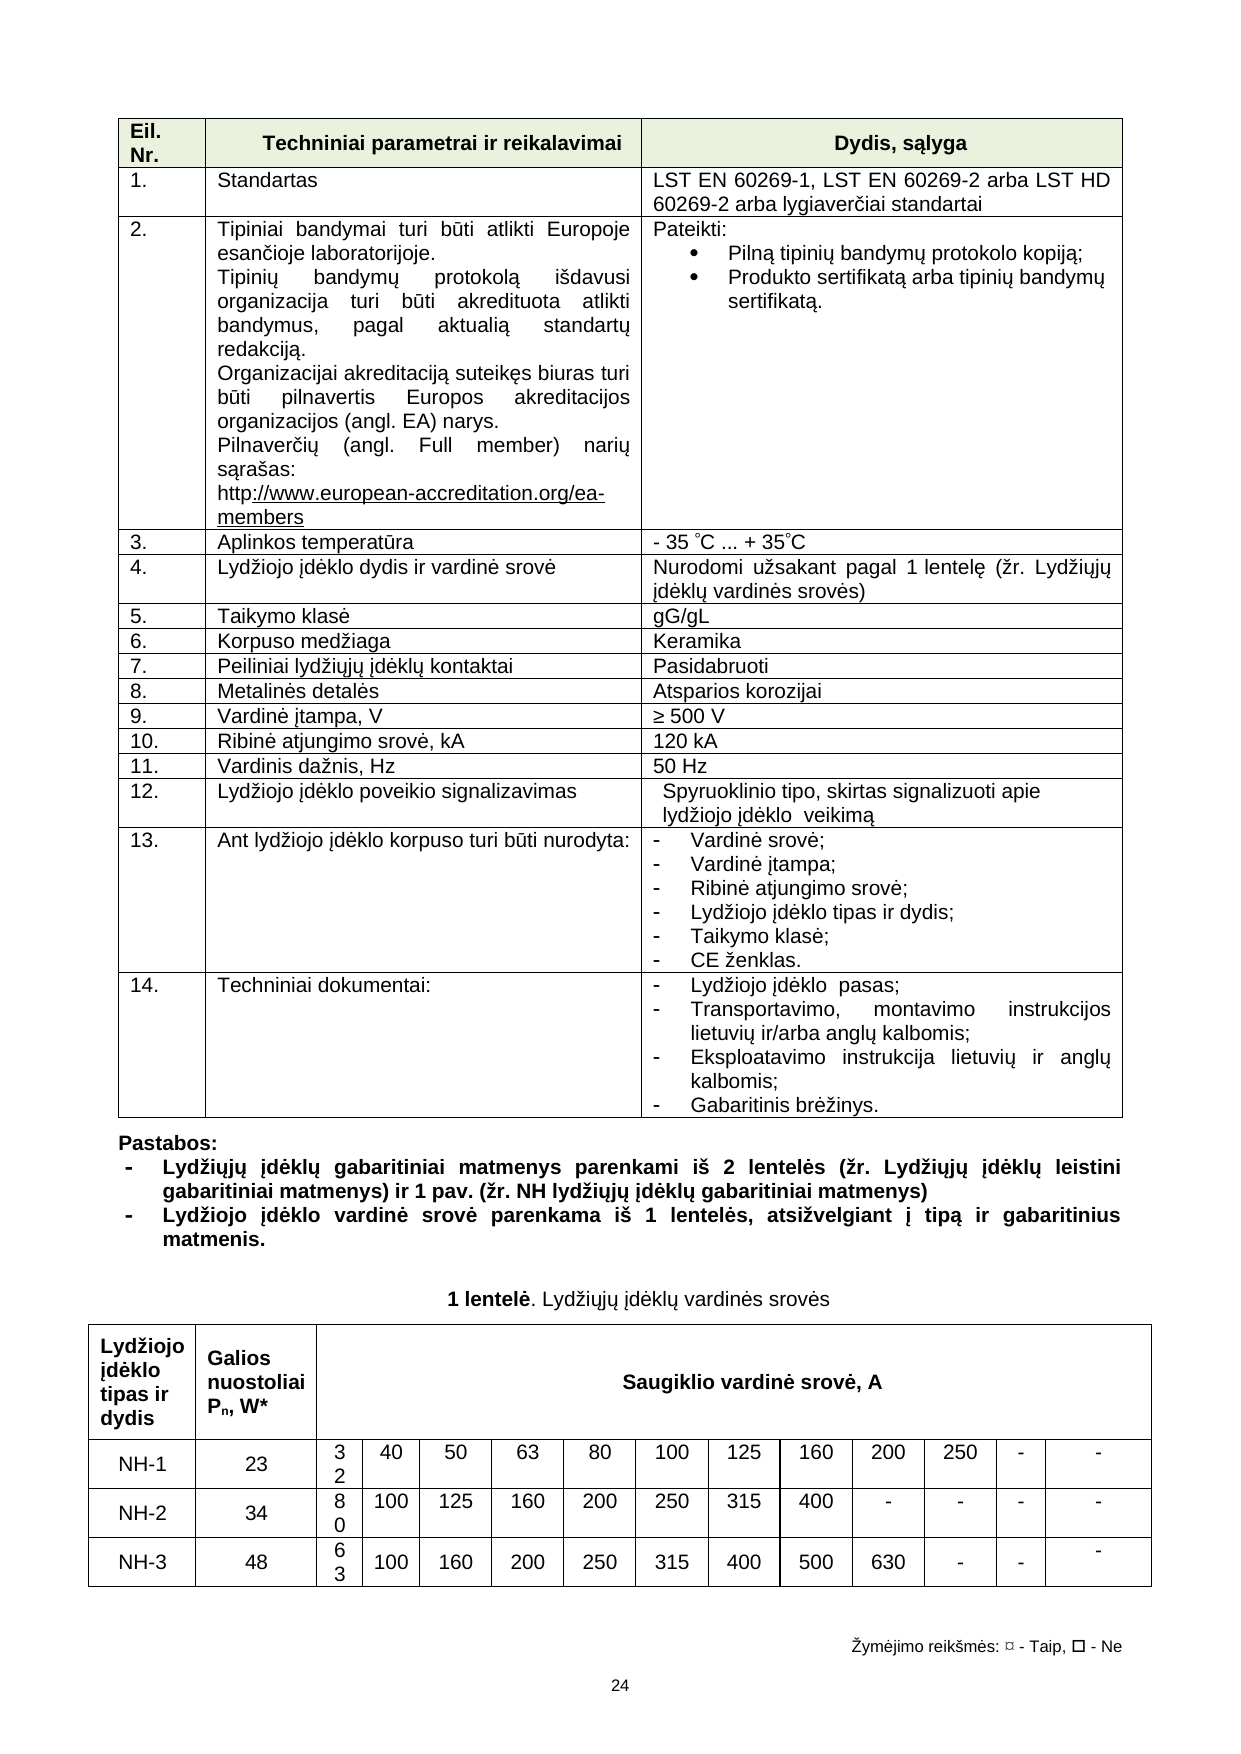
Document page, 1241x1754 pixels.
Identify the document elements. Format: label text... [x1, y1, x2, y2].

table_cell Atsparios korozijai [642, 679, 1122, 703]
table_cell 400 [709, 1538, 779, 1586]
table_cell 250 [636, 1489, 708, 1537]
table_cell 250 [564, 1538, 635, 1586]
table_cell [119, 604, 205, 628]
table_cell [119, 629, 205, 653]
table_cell 630 [853, 1538, 924, 1586]
table_cell 160 [420, 1538, 491, 1586]
table_header Eil. Nr. [119, 119, 205, 167]
text 1 lentelė. Lydžiųjų įdėklų vardinės srovės [118, 1287, 1122, 1311]
table_cell Nurodomi užsakant pagal 1 lentelę (žr. Lydžiųjų įdėklų vardinės srovės) [642, 555, 1122, 603]
text Pastabos: [118, 1131, 1122, 1155]
table_cell 100 [363, 1489, 419, 1537]
table_cell Korpuso medžiaga [206, 629, 641, 653]
table_header Saugiklio vardinė srovė, A [317, 1325, 1151, 1439]
table_cell Standartas [206, 168, 641, 216]
table_cell Peiliniai lydžiųjų įdėklų kontaktai [206, 654, 641, 678]
table_header Galios nuostoliai Pn, W* [196, 1325, 316, 1439]
table_cell 125 [709, 1440, 779, 1488]
table_cell 250 [925, 1440, 996, 1488]
table_cell 200 [564, 1489, 635, 1537]
table_cell 200 [492, 1538, 563, 1586]
table_cell - [997, 1489, 1045, 1537]
list Lydžiojo įdėklo vardinė srovė parenkama iš 1 lentelės, atsižvelgiant į tipą ir gabaritinius matmenis. [125, 1203, 1122, 1251]
table_cell - [925, 1538, 996, 1586]
table_cell - [1046, 1538, 1151, 1586]
table_cell 315 [636, 1538, 708, 1586]
table_cell Spyruoklinio tipo, skirtas signalizuoti apie lydžiojo įdėklo veikimą [642, 779, 1122, 827]
table_cell [119, 828, 205, 972]
table_cell 48 [196, 1538, 316, 1586]
table_cell Vardinis dažnis, Hz [206, 754, 641, 778]
table_cell [119, 654, 205, 678]
table_cell - [1046, 1489, 1151, 1537]
table_cell Techniniai dokumentai: [206, 973, 641, 1117]
table_cell Aplinkos temperatūra [206, 530, 641, 554]
table_cell 50 Hz [642, 754, 1122, 778]
table_header Lydžiojo įdėklo tipas ir dydis [89, 1325, 195, 1439]
table_cell [119, 729, 205, 753]
table_cell ≥ 500 V [642, 704, 1122, 728]
table_header Techniniai parametrai ir reikalavimai [206, 119, 641, 167]
table_cell 23 [196, 1440, 316, 1488]
table_cell - [925, 1489, 996, 1537]
table_cell [119, 973, 205, 1117]
table_cell 100 [636, 1440, 708, 1488]
table_cell - [997, 1440, 1045, 1488]
table_cell LST EN 60269-1, LST EN 60269-2 arba LST HD 60269-2 arba lygiaverčiai standartai [642, 168, 1122, 216]
table_cell 32 [317, 1440, 362, 1488]
table_cell [119, 704, 205, 728]
table_cell Vardinė įtampa, V [206, 704, 641, 728]
table_cell [119, 754, 205, 778]
table_cell Pasidabruoti [642, 654, 1122, 678]
table_cell [119, 168, 205, 216]
table_cell Pateikti: Pilną tipinių bandymų protokolo kopiją; Produkto sertifikatą arba tipinių bandymų sertifikatą. [642, 217, 1122, 528]
table_cell Lydžiojo įdėklo dydis ir vardinė srovė [206, 555, 641, 603]
table_cell [119, 779, 205, 827]
table_cell 500 [781, 1538, 852, 1586]
table_cell Metalinės detalės [206, 679, 641, 703]
table_cell - 35 C ... + 35C [642, 530, 1122, 554]
table_cell Ant lydžiojo įdėklo korpuso turi būti nurodyta: [206, 828, 641, 972]
table_cell 80 [317, 1489, 362, 1537]
table_cell [119, 530, 205, 554]
table_cell 34 [196, 1489, 316, 1537]
table_cell 50 [420, 1440, 491, 1488]
table_cell 160 [492, 1489, 563, 1537]
table_cell Keramika [642, 629, 1122, 653]
table_cell [119, 679, 205, 703]
table_cell NH-1 [89, 1440, 195, 1488]
table_cell Tipiniai bandymai turi būti atlikti Europoje esančioje laboratorijoje. Tipinių bandymų protokolą išdavusi organizacija turi būti akredituota atlikti bandymus, pagal aktualią standartų redakciją. Organizacijai akreditaciją suteikęs biuras turi būti pilnavertis Europos akreditacijos organizacijos (angl. EA) narys. Pilnaverčių (angl. Full member) narių sąrašas: http://www.european-accreditation.org/ea-members [206, 217, 641, 528]
table_cell [119, 217, 205, 528]
table_cell Taikymo klasė [206, 604, 641, 628]
table_cell - [853, 1489, 924, 1537]
table_cell NH-2 [89, 1489, 195, 1537]
table_cell 200 [853, 1440, 924, 1488]
table_cell 160 [781, 1440, 852, 1488]
table_cell 80 [564, 1440, 635, 1488]
table_cell NH-3 [89, 1538, 195, 1586]
list Lydžiųjų įdėklų gabaritiniai matmenys parenkami iš 2 lentelės (žr. Lydžiųjų įdėklų leistini gabaritiniai matmenys) ir 1 pav. (žr. NH lydžiųjų įdėklų gabaritiniai matmenys) [125, 1155, 1122, 1203]
table_cell 400 [781, 1489, 852, 1537]
table_cell 125 [420, 1489, 491, 1537]
table_cell Lydžiojo įdėklo pasas; Transportavimo, montavimo instrukcijos lietuvių ir/arba anglų kalbomis; Eksploatavimo instrukcija lietuvių ir anglų kalbomis; Gabaritinis brėžinys. [642, 973, 1122, 1117]
table_cell Vardinė srovė; Vardinė įtampa; Ribinė atjungimo srovė; Lydžiojo įdėklo tipas ir dydis; Taikymo klasė; CE ženklas. [642, 828, 1122, 972]
table_cell Lydžiojo įdėklo poveikio signalizavimas [206, 779, 641, 827]
table_cell - [1046, 1440, 1151, 1488]
table_cell gG/gL [642, 604, 1122, 628]
table_header Dydis, sąlyga [642, 119, 1122, 167]
table_cell 120 kA [642, 729, 1122, 753]
table_cell - [997, 1538, 1045, 1586]
table_cell [119, 555, 205, 603]
table_cell 315 [709, 1489, 779, 1537]
table_cell Ribinė atjungimo srovė, kA [206, 729, 641, 753]
table_cell 63 [317, 1538, 362, 1586]
table_cell 63 [492, 1440, 563, 1488]
table_cell 100 [363, 1538, 419, 1586]
table_cell 40 [363, 1440, 419, 1488]
